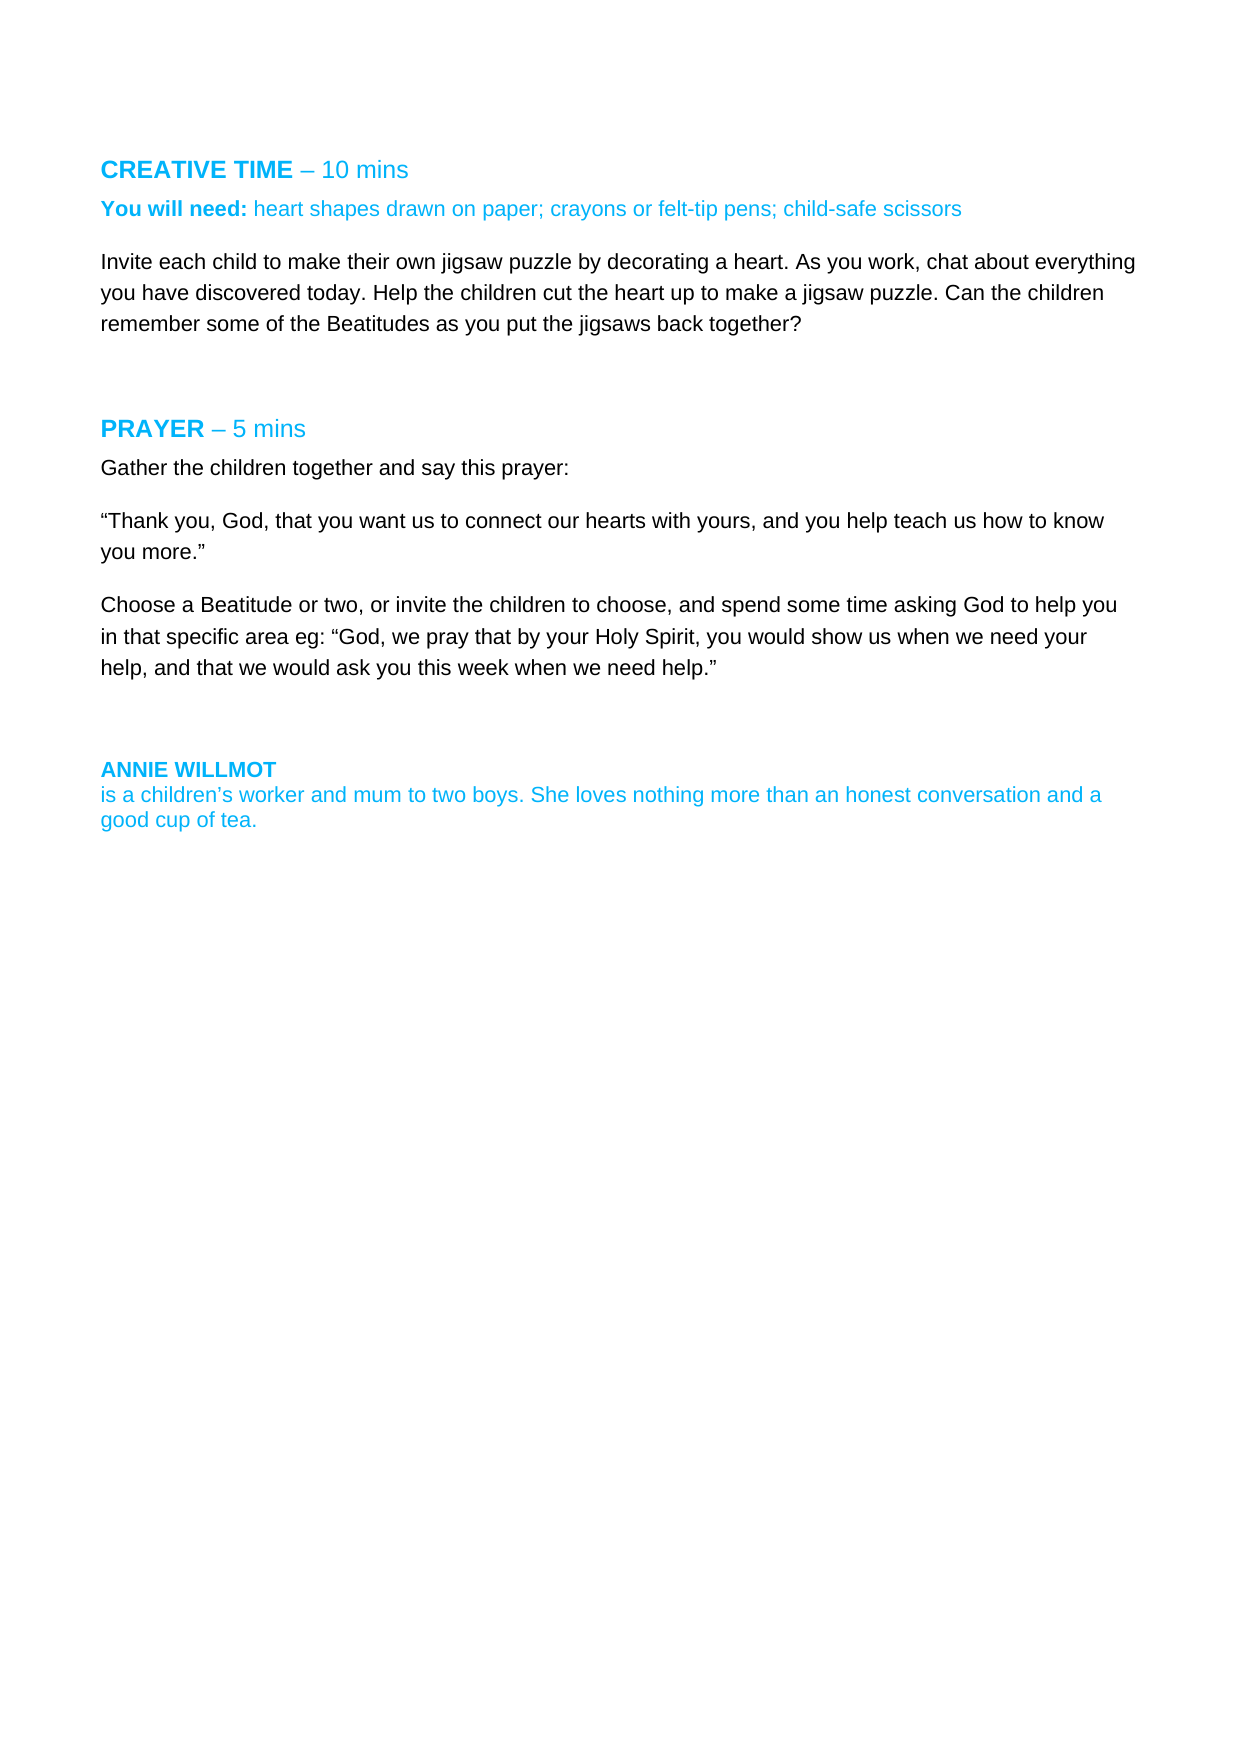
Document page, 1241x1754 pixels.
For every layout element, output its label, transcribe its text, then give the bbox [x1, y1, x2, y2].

text “Thank you, God, that you want us to connect our hearts with yours, and you help teach us how to know you more.” [100, 503, 1140, 566]
text Invite each child to make their own jigsaw puzzle by decorating a heart. As you work, chat about everything you have discovered today. Help the children cut the heart up to make a jigsaw puzzle. Can the children remember some of the Beatitudes as you put the jigsaws back together? [100, 244, 1140, 338]
text You will need: heart shapes drawn on paper; crayons or felt-tip pens; child-safe scissors [100, 191, 1140, 222]
text Choose a Beatitude or two, or invite the children to choose, and spend some time asking God to help you in that specific area eg: “God, we pray that by your Holy Spirit, you would show us when we need your help, and that we would ask you this week when we need help.” [100, 588, 1140, 682]
subtitle PRAYER – 5 mins [100, 413, 1140, 444]
text ANNIE WILLMOT [100, 757, 1140, 782]
text is a children’s worker and mum to two boys. She loves nothing more than an honest conversation and a good cup of tea. [100, 782, 1140, 832]
subtitle CREATIVE TIME – 10 mins [100, 153, 1140, 185]
text Gather the children together and say this prayer: [100, 450, 1140, 482]
